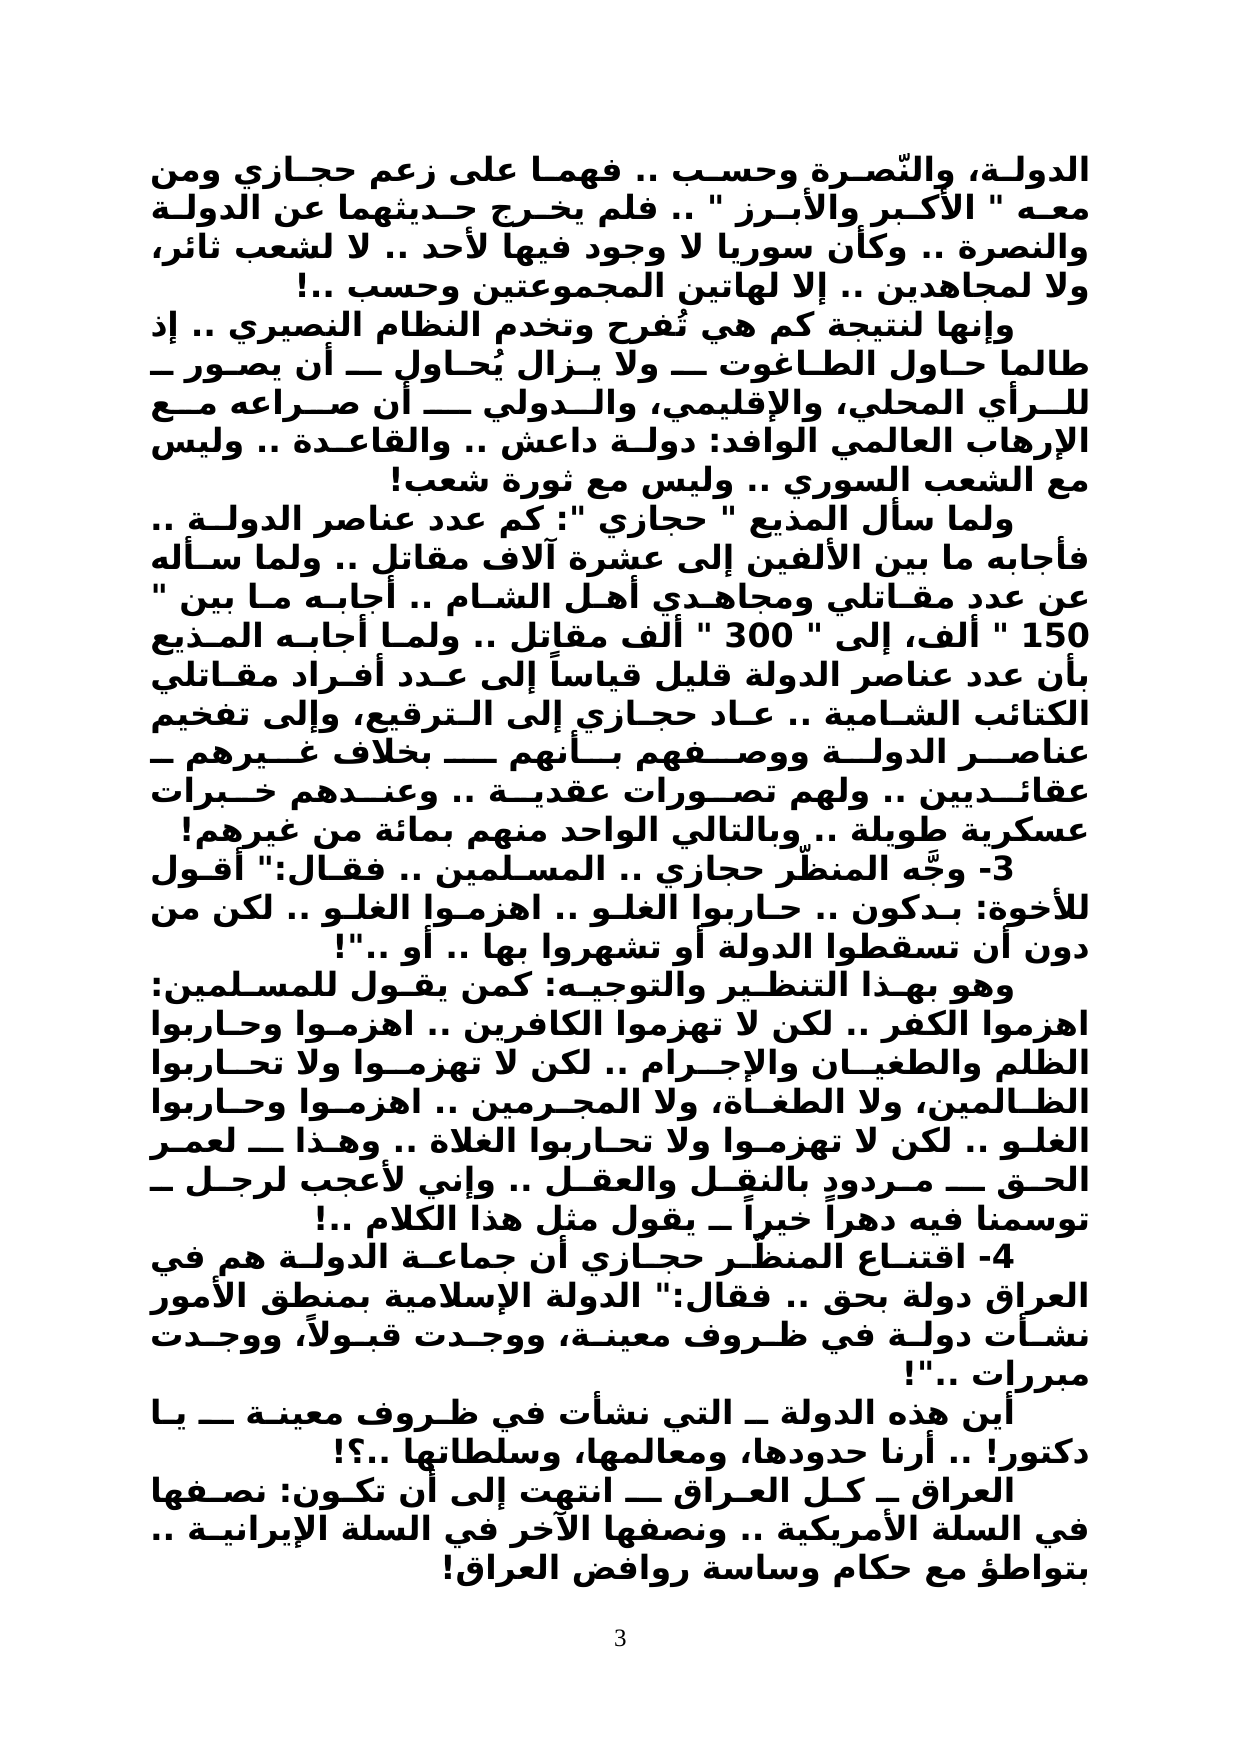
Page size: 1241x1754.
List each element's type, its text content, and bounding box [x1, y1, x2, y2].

text 3- وجَّه المنظّر حجازي .. المسلمين .. فقال:" أقول للأخوة: بدكون .. حاربوا الغلو .. اهزموا الغلو .. لكن من دون أن تسقطوا الدولة أو تشهروا بها .. أو .."! [150, 849, 1090, 966]
text 4- اقتناع المنظّر حجازي أن جماعة الدولة هم في العراق دولة بحق .. فقال:" الدولة الإسلامية بمنطق الأمور نشأت دولة في ظروف معينة، ووجدت قبولاً، ووجدت مبررات .."! [150, 1238, 1090, 1393]
text وإنها لنتيجة كم هي تُفرح وتخدم النظام النصيري .. إذ طالما حاول الطاغوت ــ ولا يزال يُحاول ــ أن يصور ــ للرأي المحلي، والإقليمي، والدولي ــ أن صراعه مع الإرهاب العالمي الوافد: دولة داعش .. والقاعدة .. وليس مع الشعب السوري .. وليس مع ثورة شعب! [150, 305, 1090, 500]
text وهو بهذا التنظير والتوجيه: كمن يقول للمسلمين: اهزموا الكفر .. لكن لا تهزموا الكافرين .. اهزموا وحاربوا الظلم والطغيان والإجرام .. لكن لا تهزموا ولا تحاربوا الظالمين، ولا الطغاة، ولا المجرمين .. اهزموا وحاربوا الغلو .. لكن لا تهزموا ولا تحاربوا الغلاة .. وهذا ــ لعمر الحق ــ مردود بالنقل والعقل .. وإني لأعجب لرجل ــ توسمنا فيه دهراً خيراً ــ يقول مثل هذا الكلام ..! [150, 966, 1090, 1238]
text العراق ــ كل العراق ــ انتهت إلى أن تكون: نصفها في السلة الأمريكية .. ونصفها الآخر في السلة الإيرانية .. بتواطؤ مع حكام وساسة روافض العراق! [150, 1471, 1090, 1588]
text أين هذه الدولة ــ التي نشأت في ظروف معينة ــ يا دكتور! .. أرنا حدودها، ومعالمها، وسلطاتها ..؟! [150, 1393, 1090, 1471]
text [150, 150, 1090, 305]
text ولما سأل المذيع " حجازي ": كم عدد عناصر الدولة .. فأجابه ما بين الألفين إلى عشرة آلاف مقاتل .. ولما سأله عن عدد مقاتلي ومجاهدي أهل الشام .. أجابه ما بين " 150 " ألف، إلى " 300 " ألف مقاتل .. ولما أجابه المذيع بأن عدد عناصر الدولة قليل قياساً إلى عدد أفراد مقاتلي الكتائب الشامية .. عاد حجازي إلى الترقيع، وإلى تفخيم عناصر الدولة ووصفهم بأنهم ــ بخلاف غيرهم ــ عقائديين .. ولهم تصورات عقدية .. وعندهم خبرات عسكرية طويلة .. وبالتالي الواحد منهم بمائة من غيرهم! [150, 500, 1090, 849]
